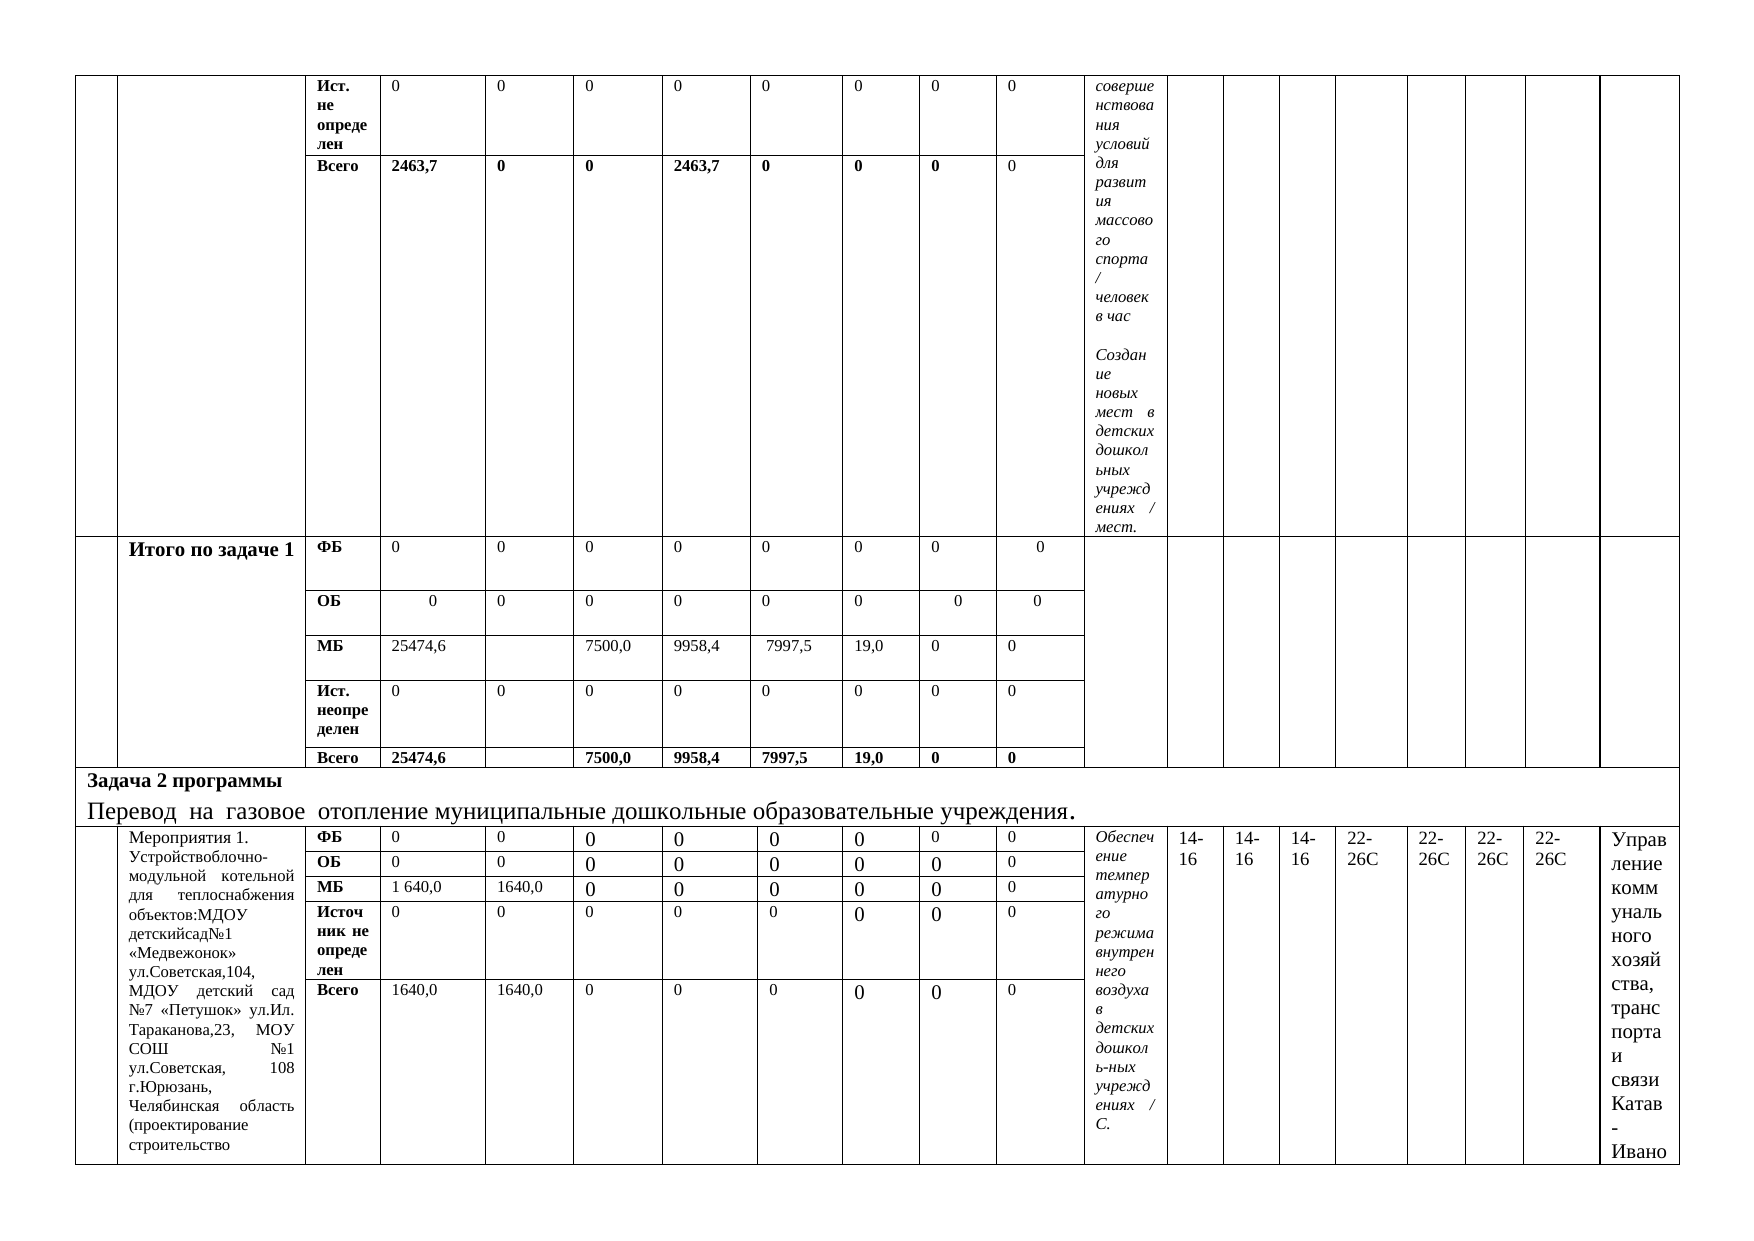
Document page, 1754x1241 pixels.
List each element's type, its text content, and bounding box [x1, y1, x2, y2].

table_cell Мероприятия 1. Устройствоблочно-модульной котельной для теплоснабжения объектов:МДОУ детскийсад№1 «Медвежонок» ул.Советская,104, МДОУ детский сад №7 «Петушок» ул.Ил. Тараканова,23, МОУ СОШ №1 ул.Советская, .Юрюзань, Челябинская область (проектирование строительство инженерныхсетей теплоснабжения,газоснаб, водоснабжения). [118, 827, 305, 1163]
table_cell 0 [486, 827, 573, 851]
table_cell 7500,0 [574, 748, 662, 767]
table_cell 0 [663, 76, 750, 155]
table_cell [486, 748, 573, 767]
table_cell 0 [663, 827, 757, 851]
table_cell 0 [920, 748, 996, 767]
table_cell 0 [843, 877, 919, 901]
table_cell 25474,6 [381, 748, 485, 767]
table_cell 0 [758, 827, 842, 851]
table_cell 25474,6 [381, 636, 485, 679]
table_cell 19,0 [843, 636, 919, 679]
table_cell 0 [381, 76, 485, 155]
table_cell 7997,5 [751, 636, 842, 679]
table_cell 19,0 [843, 748, 919, 767]
table_cell 0 [381, 537, 485, 590]
table_cell 0 [758, 852, 842, 876]
table_cell Всего [306, 748, 380, 767]
table_cell 14-16 [1280, 827, 1335, 1163]
table_cell 0 [843, 852, 919, 876]
table_cell ФБ [306, 537, 380, 590]
table_cell 0 [381, 827, 485, 851]
table_cell 0 [574, 156, 662, 536]
table_cell Итого по задаче 1 [118, 537, 305, 767]
table_cell 0 [751, 76, 842, 155]
table_cell 0 [486, 681, 573, 747]
table_cell МБ [306, 877, 380, 901]
table_cell 0 [920, 537, 996, 590]
table_cell 0 [381, 902, 485, 978]
table_cell 0 [751, 156, 842, 536]
table_cell 0 [920, 827, 996, 851]
table_cell 22-26С [1336, 827, 1407, 1163]
table_cell Обеспечение температурного режима внутреннего воздуха в детских дошколь-ных учреждениях / С. [1085, 827, 1167, 1163]
table_cell 0 [843, 827, 919, 851]
table_cell 0 [381, 681, 485, 747]
table_cell [1168, 537, 1223, 767]
table_cell 0 [381, 852, 485, 876]
table_cell 0 [758, 980, 842, 1163]
table_cell 7997,5 [751, 748, 842, 767]
table_cell 0 [997, 76, 1084, 155]
table_cell 0 [997, 902, 1084, 978]
table_cell 0 [843, 591, 919, 635]
table_cell 0 [663, 980, 757, 1163]
table_cell 0 [920, 902, 996, 978]
table_cell 22-26С [1408, 827, 1465, 1163]
table_cell 0 [920, 681, 996, 747]
table_cell 0 [574, 852, 662, 876]
table_cell 0 [997, 980, 1084, 1163]
table_cell 0 [574, 827, 662, 851]
table_cell Ист. неопределен [306, 681, 380, 747]
table_cell 0 [486, 156, 573, 536]
table_cell ОБ [306, 852, 380, 876]
table_cell Ист. не определен [306, 76, 380, 155]
table_cell 0 [997, 681, 1084, 747]
table_cell 0 [843, 76, 919, 155]
table_cell 0 [663, 681, 750, 747]
table_cell 0 [751, 537, 842, 590]
table_cell [76, 827, 117, 1163]
table_cell 14-16 [1224, 827, 1279, 1163]
table_cell Источник не определен [306, 902, 380, 978]
table_cell 0 [574, 76, 662, 155]
table_cell 0 [574, 877, 662, 901]
table_cell Всего [306, 156, 380, 536]
table_cell 0 [574, 681, 662, 747]
table_cell 0 [920, 76, 996, 155]
table_cell 0 [997, 156, 1084, 536]
table_cell 0 [997, 748, 1084, 767]
table_cell [1336, 537, 1407, 767]
table_cell 0 [574, 902, 662, 978]
table_cell 9958,4 [663, 748, 750, 767]
table_cell 0 [997, 537, 1084, 590]
table_cell 0 [751, 591, 842, 635]
table_cell 0 [486, 852, 573, 876]
table_cell 7500,0 [574, 636, 662, 679]
table_cell МБ [306, 636, 380, 679]
table_cell [1224, 537, 1279, 767]
table_cell 2463,7 [663, 156, 750, 536]
table_cell 9958,4 [663, 636, 750, 679]
table_cell [1408, 537, 1465, 767]
table_cell 0 [574, 591, 662, 635]
table_cell [486, 636, 573, 679]
table_cell 0 [486, 591, 573, 635]
table_cell [76, 537, 117, 767]
table_cell 0 [920, 156, 996, 536]
table_cell 0 [663, 902, 757, 978]
table_cell 0 [663, 852, 757, 876]
table_cell 0 [843, 537, 919, 590]
table_cell 22-26С [1466, 827, 1523, 1163]
table_cell 0 [758, 902, 842, 978]
table_cell 0 [843, 681, 919, 747]
table_cell 0 [663, 877, 757, 901]
table_cell 0 [843, 980, 919, 1163]
table_cell [1526, 537, 1599, 767]
table_cell 14-16 [1168, 827, 1223, 1163]
table_cell 0 [486, 902, 573, 978]
table_cell 2463,7 [381, 156, 485, 536]
table_cell [1085, 537, 1167, 767]
table_cell 0 [663, 591, 750, 635]
table_cell Задача 2 программы Перевод на газовое отопление муниципальные дошкольные образовательные учреждения. [76, 768, 1679, 826]
table_cell 0 [574, 980, 662, 1163]
table_cell 0 [997, 852, 1084, 876]
table_cell 0 [920, 852, 996, 876]
table_cell 0 [997, 877, 1084, 901]
table_cell 0 [997, 591, 1084, 635]
table_cell 0 [843, 902, 919, 978]
table_cell 1640,0 [381, 980, 485, 1163]
table_cell 0 [997, 827, 1084, 851]
table_cell 1640,0 [486, 877, 573, 901]
table_cell 0 [920, 591, 996, 635]
table_cell Всего [306, 980, 380, 1163]
table_cell 0 [758, 877, 842, 901]
table_cell 0 [920, 877, 996, 901]
table_cell 0 [920, 636, 996, 679]
table_cell 0 [381, 591, 485, 635]
table_cell 0 [751, 681, 842, 747]
table_cell 0 [574, 537, 662, 590]
table_cell 0 [663, 537, 750, 590]
table_cell 22-26С [1524, 827, 1599, 1163]
table_cell 1640,0 [486, 980, 573, 1163]
table_cell [1601, 537, 1679, 767]
table_cell [1466, 537, 1525, 767]
table_cell 0 [486, 76, 573, 155]
table_cell 0 [486, 537, 573, 590]
table_cell 0 [920, 980, 996, 1163]
table_cell 0 [843, 156, 919, 536]
table_cell ОБ [306, 591, 380, 635]
table_cell 0 [997, 636, 1084, 679]
table_cell [1280, 537, 1335, 767]
table_cell ФБ [306, 827, 380, 851]
table_cell 1 640,0 [381, 877, 485, 901]
table_cell Управление коммунального хозяйства, транспорта и связи Катав-Ивановского муниципального района [1601, 827, 1679, 1163]
